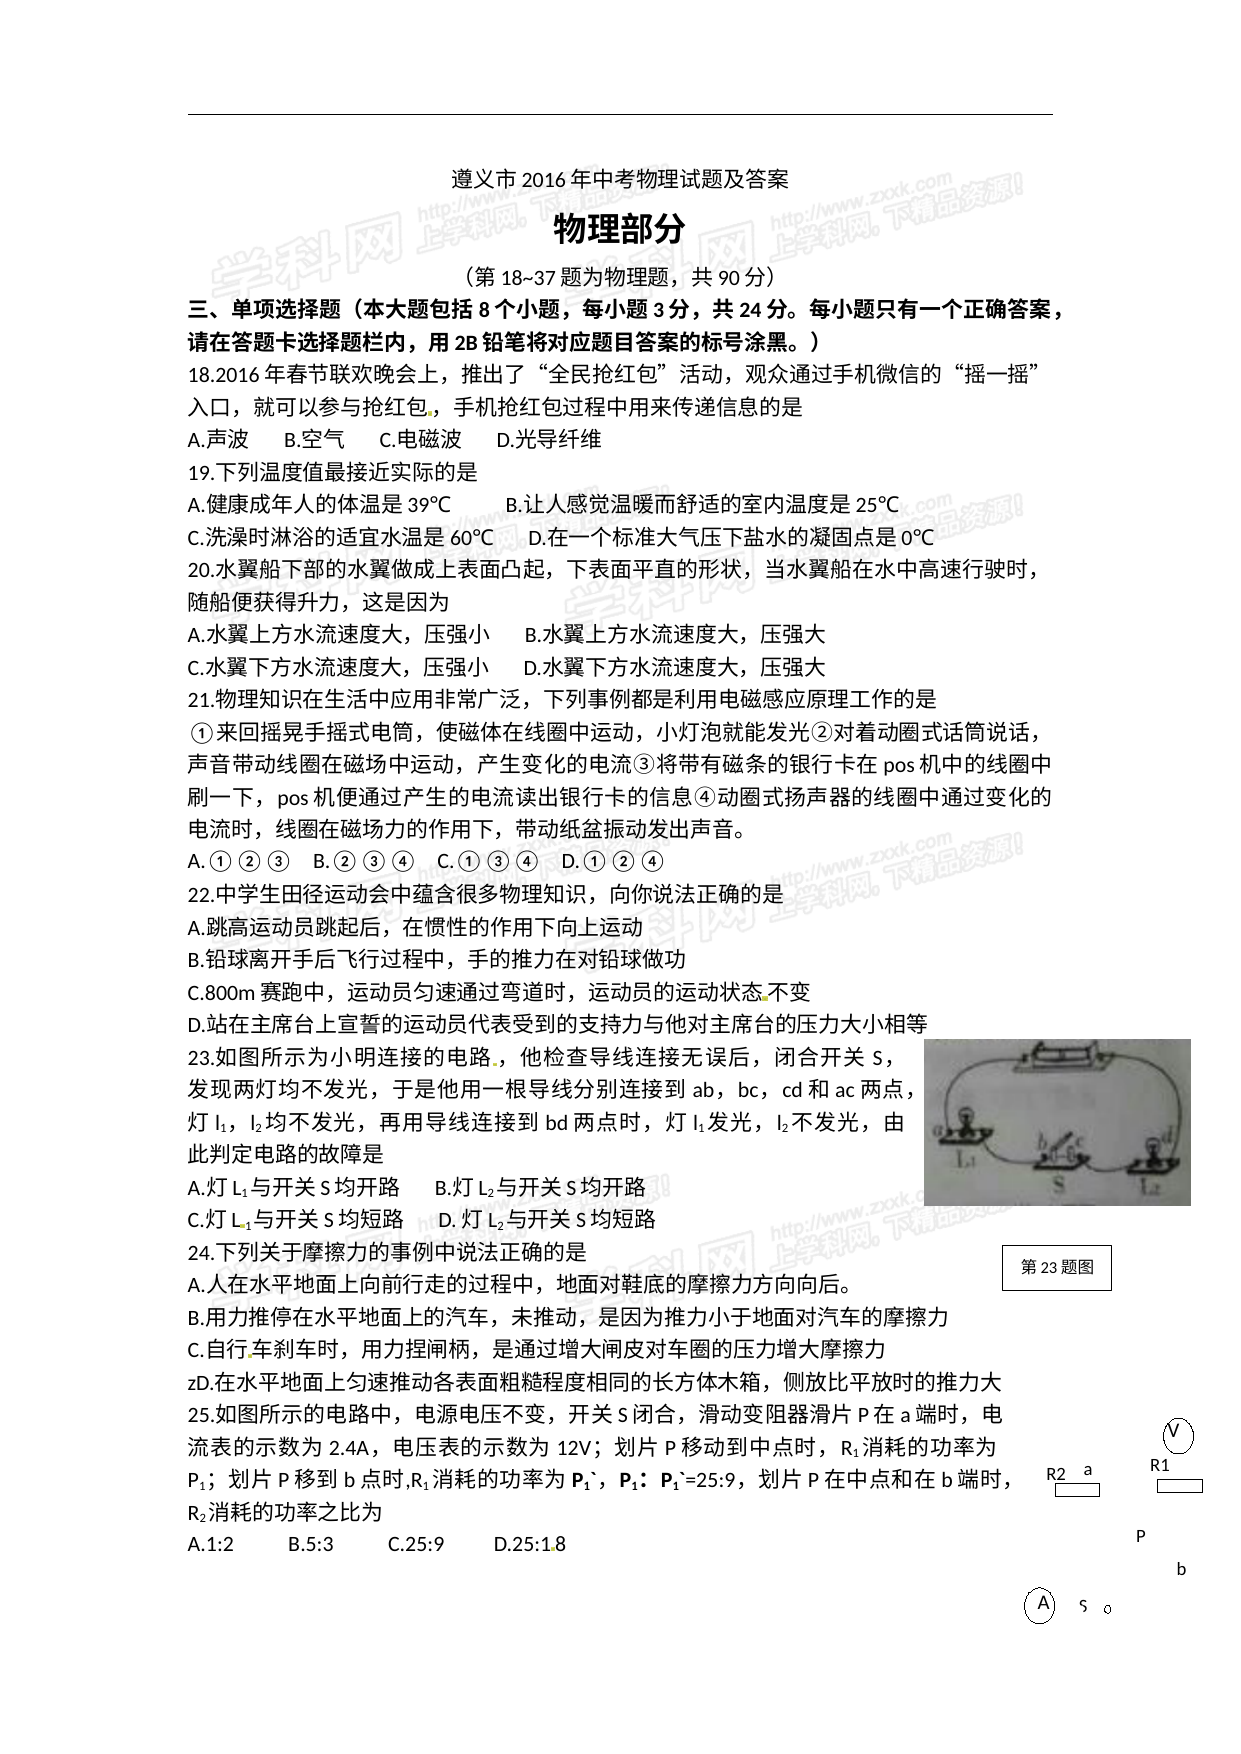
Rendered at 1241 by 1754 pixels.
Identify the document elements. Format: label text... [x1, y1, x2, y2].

text 22.中学生田径运动会中蕴含很多物理知识，向你说法正确的是 [187, 877, 1053, 909]
list 下列温度值最接近实际的是 [187, 454, 1053, 487]
text C.洗澡时淋浴的适宜水温是60℃ D.在一个标准大气压下盐水的凝固点是0℃ [187, 519, 1053, 552]
list 如图所示为小明连接的电路，他检查导线连接无误后，闭合开关S，发现两灯均不发光，于是他用一根导线分别连接到ab，bc，cd和ac两点，灯l1，l2均不发光，再用导线连接到bd两点时，灯l1发光，l2不发光，由此判定电路的故障是 [187, 1039, 924, 1169]
text 21.物理知识在生活中应用非常广泛，下列事例都是利用电磁感应原理工作的是 [187, 682, 1053, 714]
picture [186, 90, 1052, 1388]
text A.人在水平地面上向前行走的过程中，地面对鞋底的摩擦力方向向后。[来源:学§科§网Z§X§X§K] [187, 1267, 1053, 1299]
list 水翼上方水流速度大，压强小 B.水翼上方水流速度大，压强大[来源:Z|xx|k.Com] [187, 617, 1053, 649]
text 物理部分 [187, 194, 1053, 259]
text 25.如图所示的电路中，电源电压不变，开关S闭合，滑动变阻器滑片P在a端时，电流表的示数为2.4A，电压表的示数为12V；划片P移动到中点时，R1消耗的功率为P1；划片P移到b点时,R1消耗的功率为P1`，P1：P1`=25:9，划片P在中点和在b端时，R2消耗的功率之比为 [187, 1397, 1053, 1527]
text ①来回摇晃手摇式电筒，使磁体在线圈中运动，小灯泡就能发光②对着动圈式话筒说话，声音带动线圈在磁场中运动，产生变化的电流③将带有磁条的银行卡在pos机中的线圈中刷一下，pos机便通过产生的电流读出银行卡的信息④动圈式扬声器的线圈中通过变化的电流时，线圈在磁场力的作用下，带动纸盆振动发出声音。 [187, 714, 1053, 844]
text A.跳高运动员跳起后，在惯性的作用下向上运动 [187, 909, 1053, 942]
text B.用力推停在水平地面上的汽车，未推动，是因为推力小于地面对汽车的摩擦力 [187, 1299, 1053, 1332]
list 健康成年人的体温是39℃ B.让人感觉温暖而舒适的室内温度是25℃[来源:学科网] [187, 487, 1053, 519]
text 三、单项选择题（本大题包括8个小题，每小题3分，共24分。每小题只有一个正确答案，请在答题卡选择题栏内，用2B铅笔将对应题目答案的标号涂黑。） [187, 292, 1053, 357]
text 18.2016年春节联欢晚会上，推出了“全民抢红包”活动，观众通过手机微信的“摇一摇”入口，就可以参与抢红包，手机抢红包过程中用来传递信息的是 [187, 357, 1053, 422]
text C.800m赛跑中，运动员匀速通过弯道时，运动员的运动状态不变 [187, 974, 1053, 1007]
text 遵义市2016年中考物理试题及答案 [187, 162, 1053, 194]
list 水翼船下部的水翼做成上表面凸起，下表面平直的形状，当水翼船在水中高速行驶时，随船便获得升力，这是因为 [187, 552, 1053, 617]
list 声波 B.空气 C.电磁波 D.光导纤维 [187, 422, 1053, 454]
text zD.在水平地面上匀速推动各表面粗糙程度相同的长方体木箱，侧放比平放时的推力大 [187, 1364, 1053, 1397]
text C.灯L1与开关S均短路 D. 灯L2与开关S均短路 [187, 1202, 1053, 1234]
text A.1:2 B.5:3 C.25:9 D.25:18 [187, 1527, 1053, 1559]
text （第18~37题为物理题，共90分） [187, 259, 1053, 292]
text D.站在主席台上宣誓的运动员代表受到的支持力与他对主席台的压力大小相等 [187, 1007, 1053, 1039]
picture [924, 1039, 1191, 1206]
text B.铅球离开手后飞行过程中，手的推力在对铅球做功 [187, 942, 1053, 974]
text C.自行车刹车时，用力捏闸柄，是通过增大闸皮对车圈的压力增大摩擦力 [187, 1332, 1053, 1364]
list 灯L1与开关S均开路 B.灯L2与开关S均开路 [187, 1169, 924, 1202]
text 24.下列关于摩擦力的事例中说法正确的是 [187, 1234, 1053, 1267]
text C.水翼下方水流速度大，压强小 D.水翼下方水流速度大，压强大 [187, 649, 1053, 682]
list ①②③ B.②③④ C.①③④ D.①②④ [187, 844, 1053, 877]
